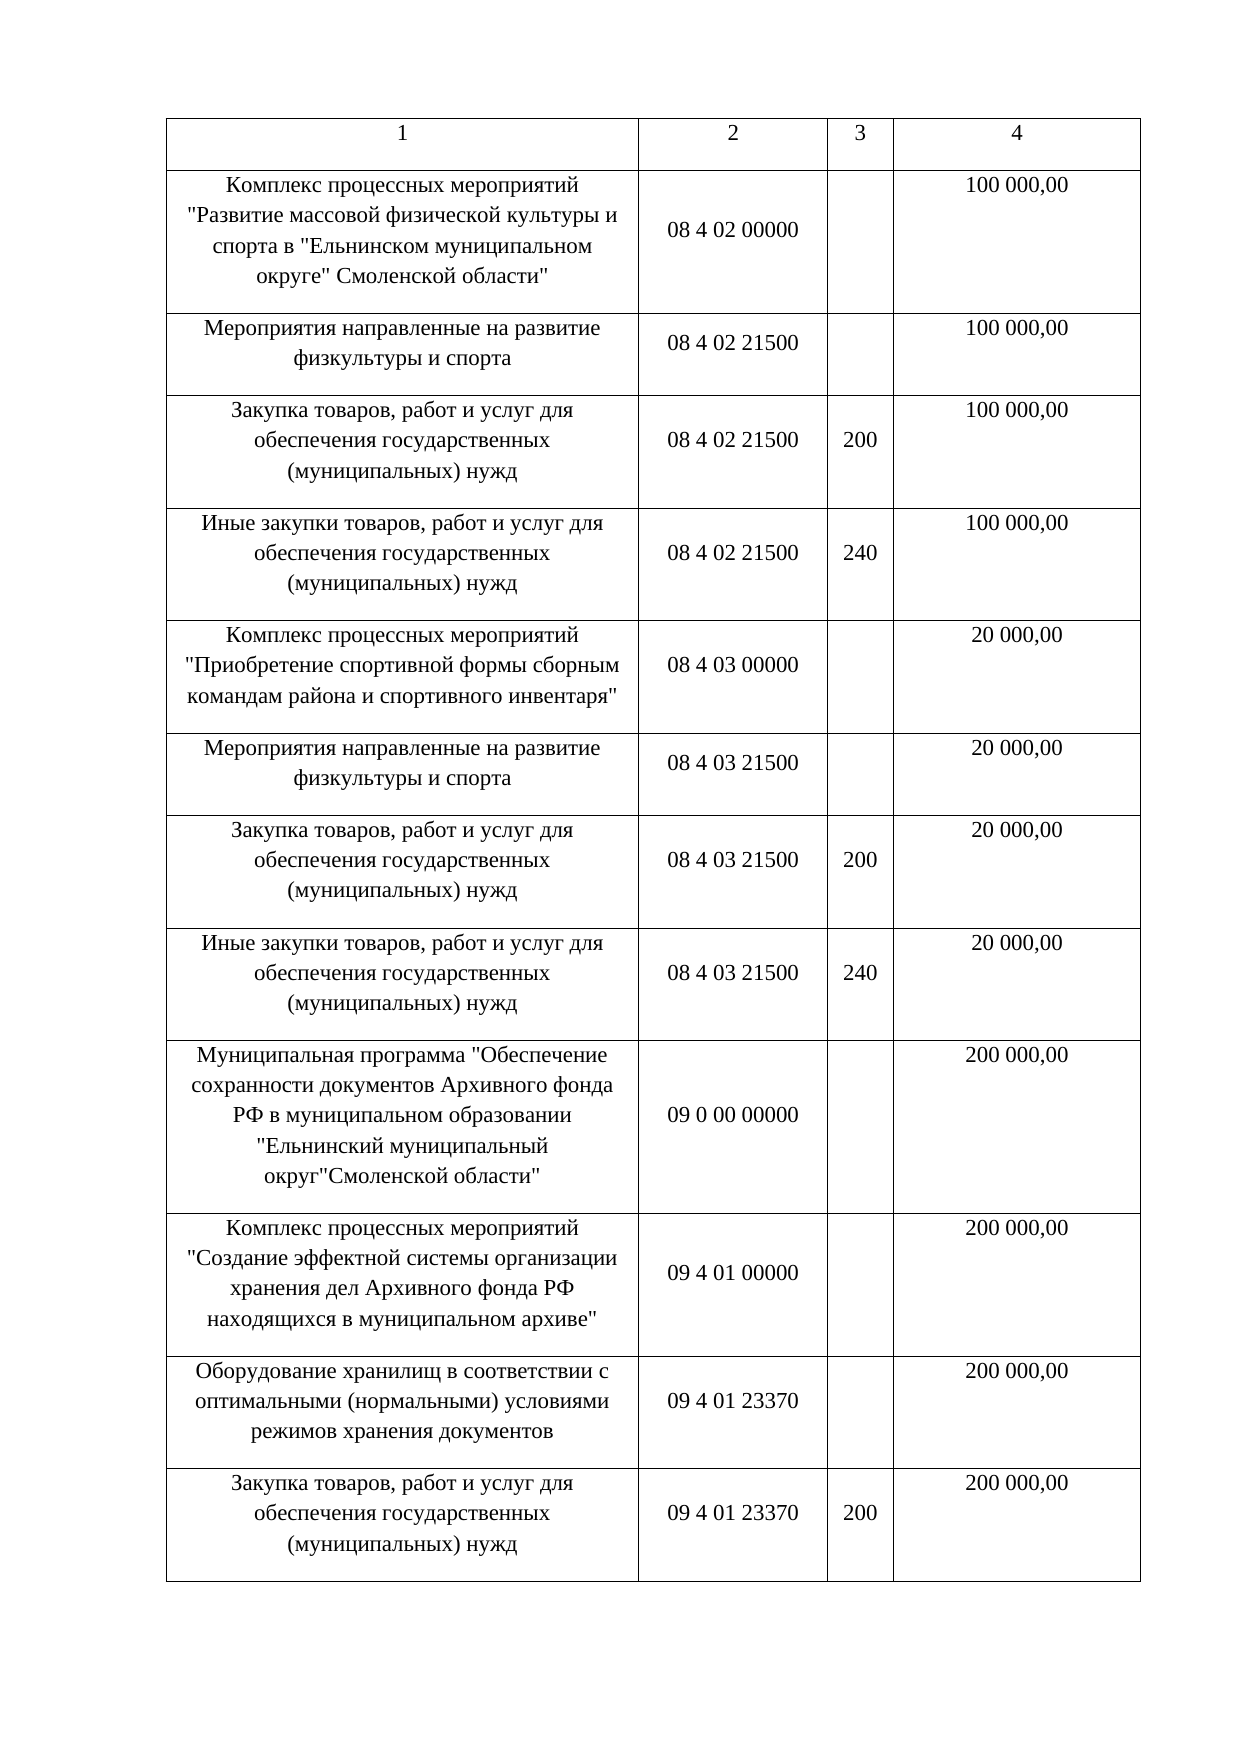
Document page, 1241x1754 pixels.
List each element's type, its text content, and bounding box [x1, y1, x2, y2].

table_cell 08 4 03 21500 [639, 929, 827, 1040]
table_cell 100 000,00 [894, 396, 1140, 508]
table_cell 08 4 02 00000 [639, 171, 827, 313]
table_cell 08 4 03 21500 [639, 816, 827, 927]
table_cell 08 4 02 21500 [639, 314, 827, 395]
table_cell [828, 1214, 893, 1356]
table_cell [828, 314, 893, 395]
table_cell Комплекс процессных мероприятий "Приобретение спортивной формы сборным командам района и спортивного инвентаря" [167, 621, 638, 733]
table_cell 240 [828, 509, 893, 620]
table_cell Иные закупки товаров, работ и услуг для обеспечения государственных (муниципальных) нужд [167, 509, 638, 620]
table_cell 20 000,00 [894, 816, 1140, 927]
table_cell 200 000,00 [894, 1357, 1140, 1468]
table_cell Оборудование хранилищ в соответствии с оптимальными (нормальными) условиями режимов хранения документов [167, 1357, 638, 1468]
table_cell Иные закупки товаров, работ и услуг для обеспечения государственных (муниципальных) нужд [167, 929, 638, 1040]
table_cell Закупка товаров, работ и услуг для обеспечения государственных (муниципальных) нужд [167, 1469, 638, 1581]
table_cell 20 000,00 [894, 929, 1140, 1040]
table_cell 20 000,00 [894, 734, 1140, 815]
table_cell [828, 171, 893, 313]
table_cell 08 4 03 00000 [639, 621, 827, 733]
table_cell [828, 734, 893, 815]
table_cell 100 000,00 [894, 509, 1140, 620]
table_cell 20 000,00 [894, 621, 1140, 733]
table_cell 200 [828, 1469, 893, 1581]
table_cell [828, 1357, 893, 1468]
table_cell [828, 1041, 893, 1213]
table_cell 200 [828, 396, 893, 508]
table_cell 09 0 00 00000 [639, 1041, 827, 1213]
table_cell [828, 621, 893, 733]
table_cell Муниципальная программа "Обеспечение сохранности документов Архивного фонда РФ в муниципальном образовании "Ельнинский муниципальный округ"Смоленской области" [167, 1041, 638, 1213]
table_cell 09 4 01 23370 [639, 1357, 827, 1468]
table_cell Мероприятия направленные на развитие физкультуры и спорта [167, 734, 638, 815]
table_cell 200 000,00 [894, 1041, 1140, 1213]
table_header 1 [167, 119, 638, 170]
table_cell Закупка товаров, работ и услуг для обеспечения государственных (муниципальных) нужд [167, 816, 638, 927]
table_cell Закупка товаров, работ и услуг для обеспечения государственных (муниципальных) нужд [167, 396, 638, 508]
table_header 2 [639, 119, 827, 170]
table_cell 09 4 01 00000 [639, 1214, 827, 1356]
table_cell 240 [828, 929, 893, 1040]
table_cell 200 [828, 816, 893, 927]
table_cell 08 4 02 21500 [639, 509, 827, 620]
table_header 4 [894, 119, 1140, 170]
table_cell Мероприятия направленные на развитие физкультуры и спорта [167, 314, 638, 395]
table_cell 100 000,00 [894, 314, 1140, 395]
table_header 3 [828, 119, 893, 170]
table_cell Комплекс процессных мероприятий "Развитие массовой физической культуры и спорта в "Ельнинском муниципальном округе" Смоленской области" [167, 171, 638, 313]
table_cell 200 000,00 [894, 1214, 1140, 1356]
table_cell 08 4 02 21500 [639, 396, 827, 508]
table_cell 100 000,00 [894, 171, 1140, 313]
table_cell 200 000,00 [894, 1469, 1140, 1581]
table_cell 08 4 03 21500 [639, 734, 827, 815]
table_cell Комплекс процессных мероприятий "Создание эффектной системы организации хранения дел Архивного фонда РФ находящихся в муниципальном архиве" [167, 1214, 638, 1356]
table_cell 09 4 01 23370 [639, 1469, 827, 1581]
